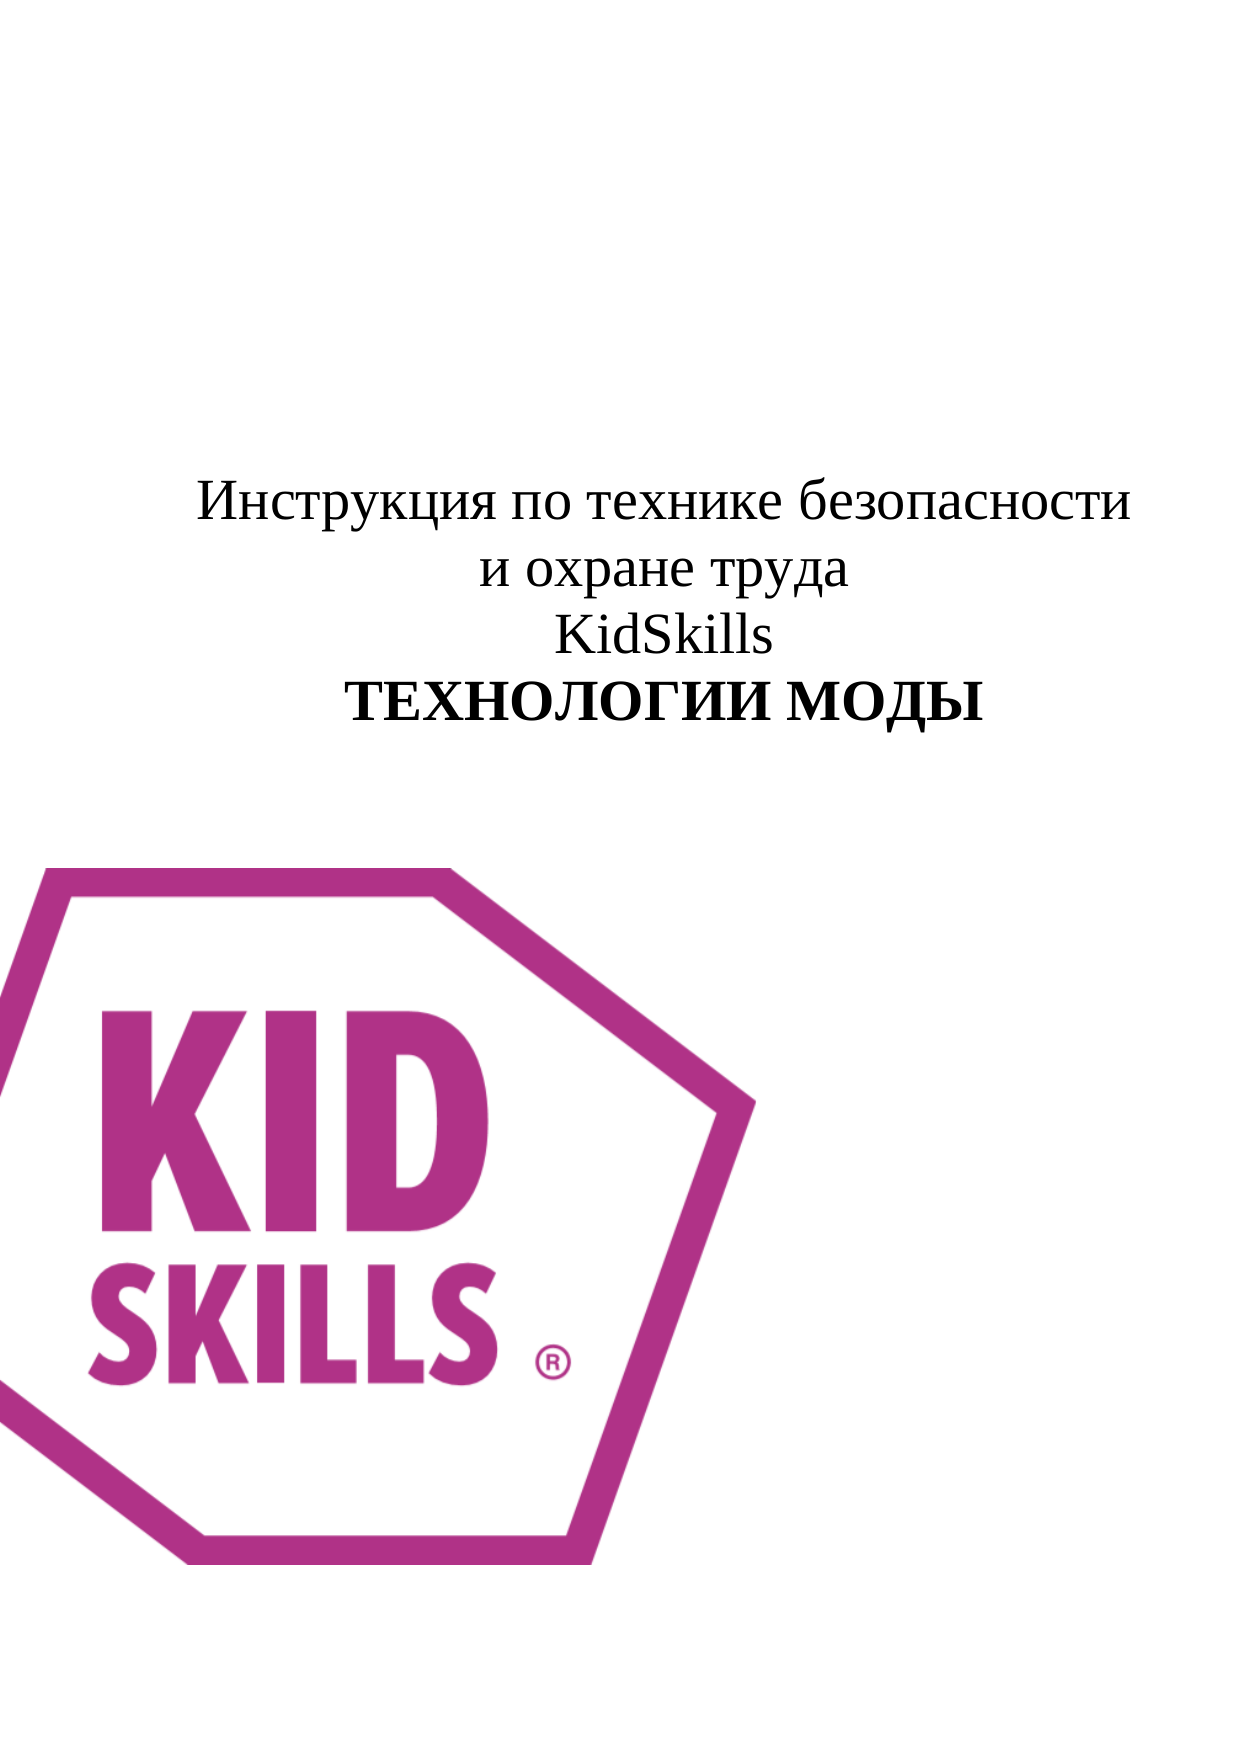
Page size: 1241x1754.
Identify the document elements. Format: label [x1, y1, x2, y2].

picture [0, 868, 757, 1565]
